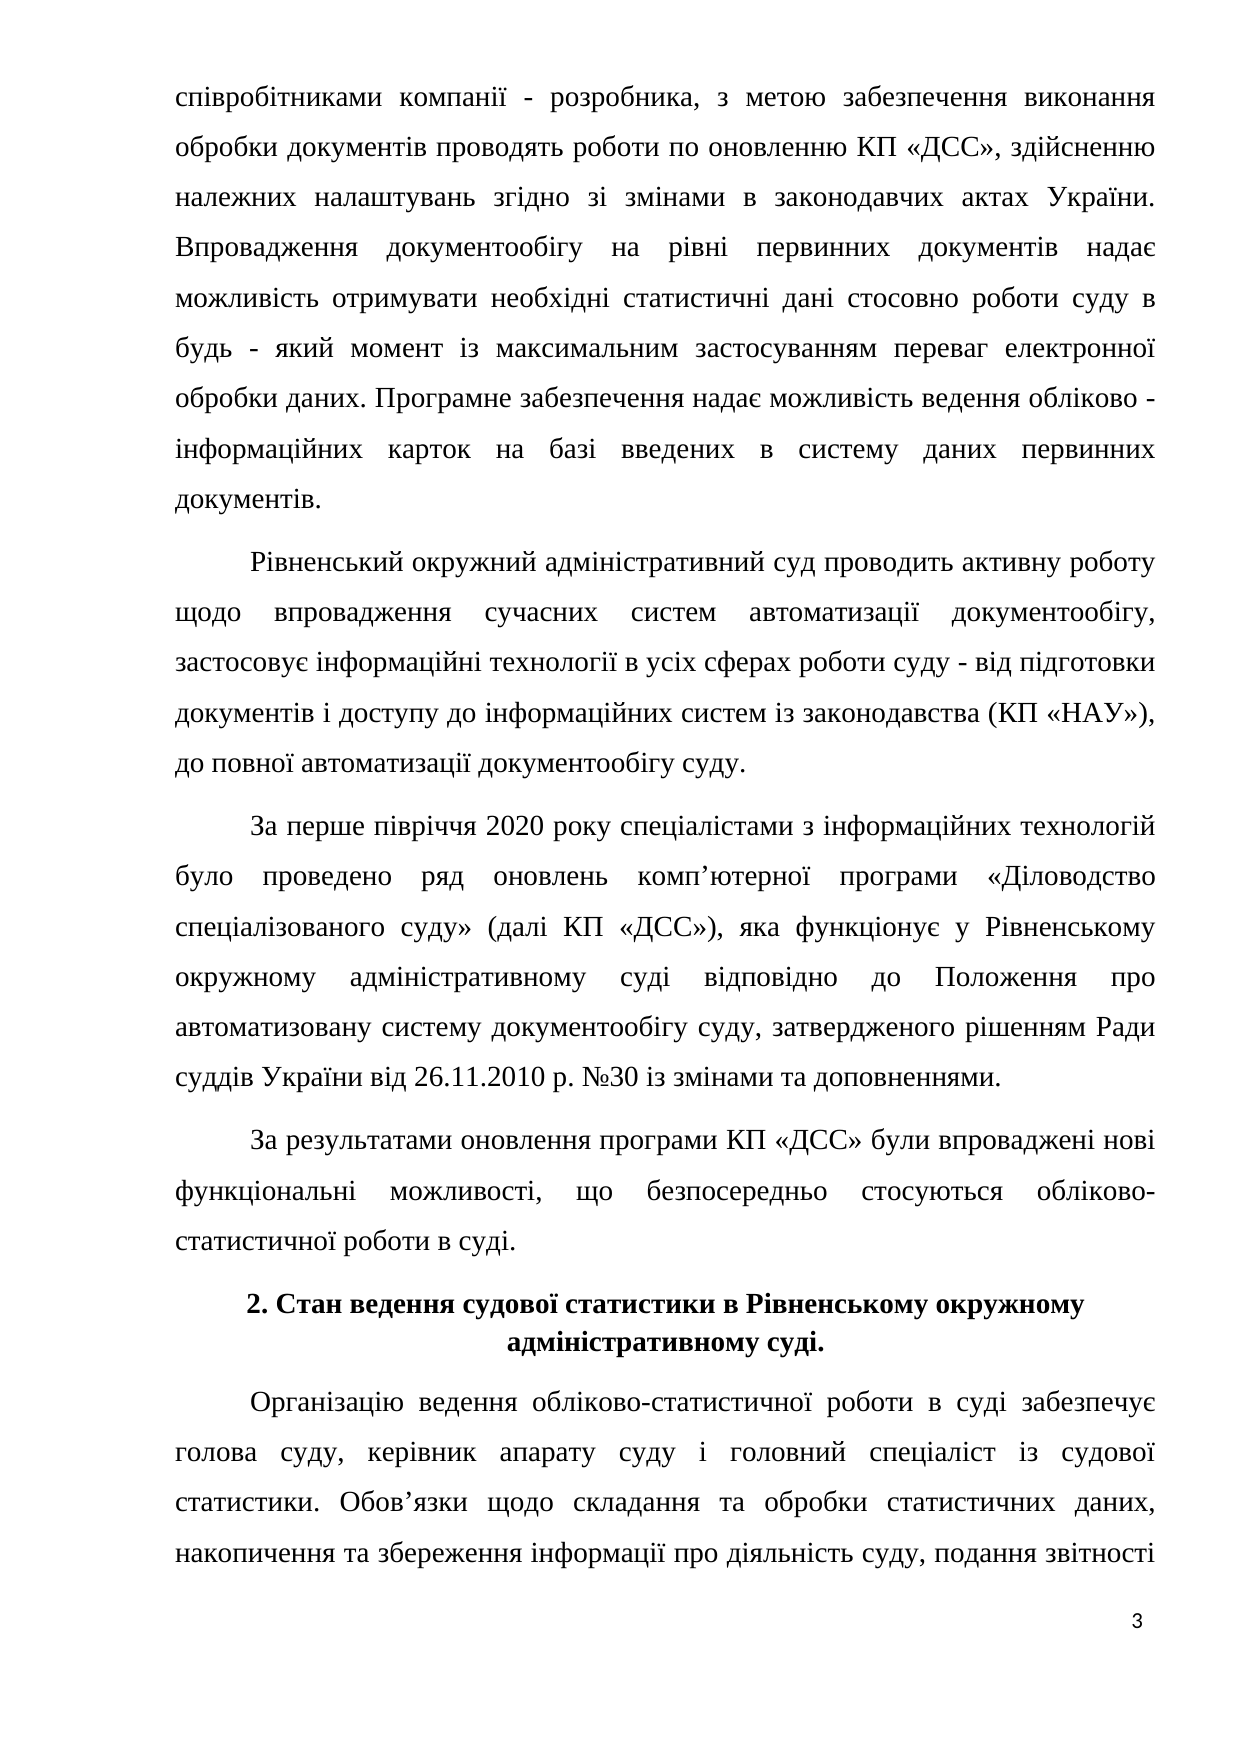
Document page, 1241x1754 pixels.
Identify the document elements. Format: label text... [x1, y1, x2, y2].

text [175, 79, 1156, 515]
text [175, 1384, 1156, 1568]
text 2. Стан ведення судової статистики в Рівненському окружному адміністративному суді. [175, 1286, 1156, 1358]
text За результатами оновлення програми КП «ДСС» були впроваджені нові функціональні можливості, що безпосередньо стосуються обліково- статистичної роботи в суді. [175, 1122, 1156, 1257]
text За перше півріччя 2020 року спеціалістами з інформаційних технологій було проведено ряд оновлень комп’ютерної програми «Діловодство спеціалізованого суду» (далі КП «ДСС»), яка функціонує у Рівненському окружному адміністративному суді відповідно до Положення про автоматизовану систему документообігу суду, затвердженого рішенням Ради суддів України від 26.11.2010 р. №30 із змінами та доповненнями. [175, 808, 1156, 1093]
text Рівненський окружний адміністративний суд проводить активну роботу щодо впровадження сучасних систем автоматизації документообігу, застосовує інформаційні технології в усіх сферах роботи суду - від підготовки документів і доступу до інформаційних систем із законодавства (КП «НАУ»), до повної автоматизації документообігу суду. [175, 544, 1156, 779]
